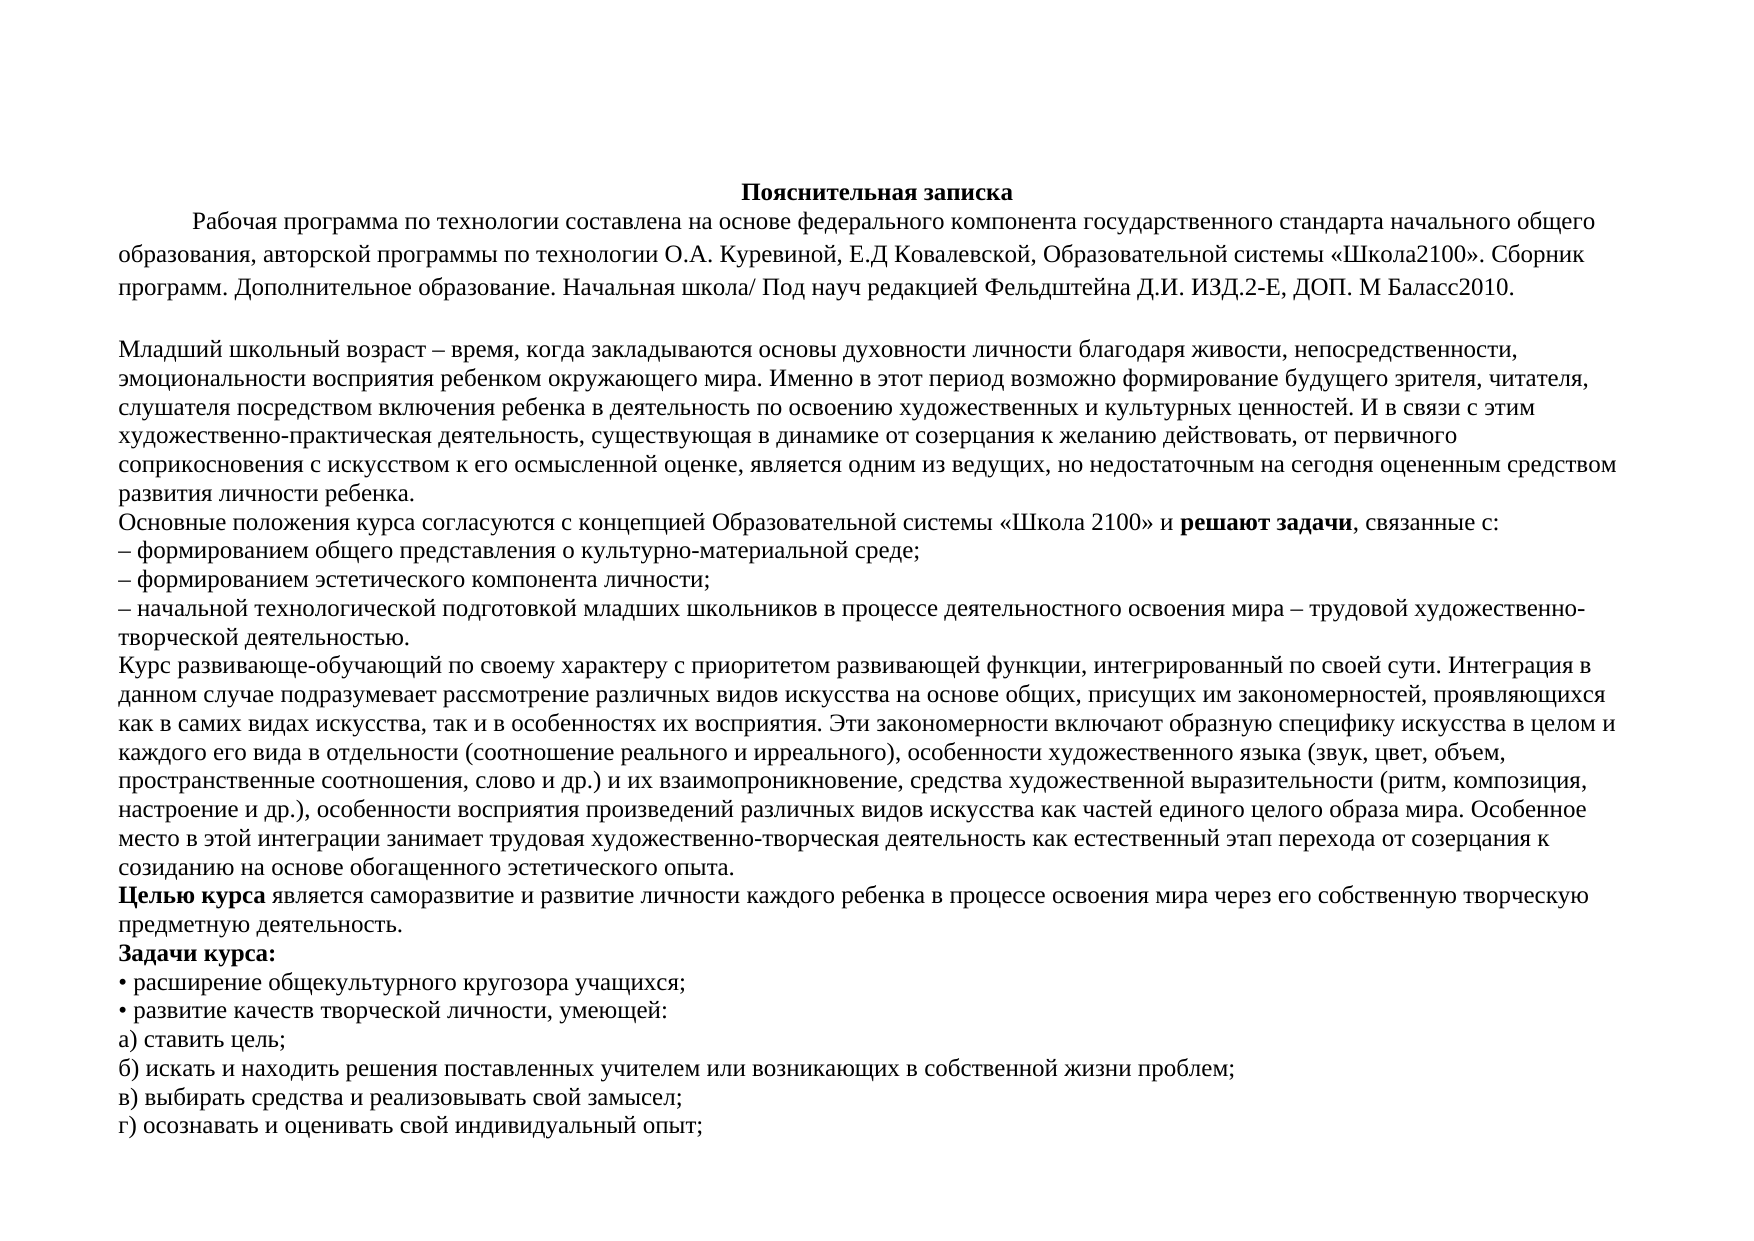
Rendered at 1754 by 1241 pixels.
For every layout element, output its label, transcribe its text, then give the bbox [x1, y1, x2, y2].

text Рабочая программа по технологии составлена на основе федерального компонента государственного стандарта начального общего образования, авторской программы по технологии О.А. Куревиной, Е.Д Ковалевской, Образовательной системы «Школа2100». Сборник программ. Дополнительное образование. Начальная школа/ Под науч редакцией Фельдштейна Д.И. ИЗД.2-Е, ДОП. М Баласс2010. [118, 206, 1636, 301]
text Пояснительная записка [118, 177, 1636, 206]
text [118, 334, 1636, 1139]
